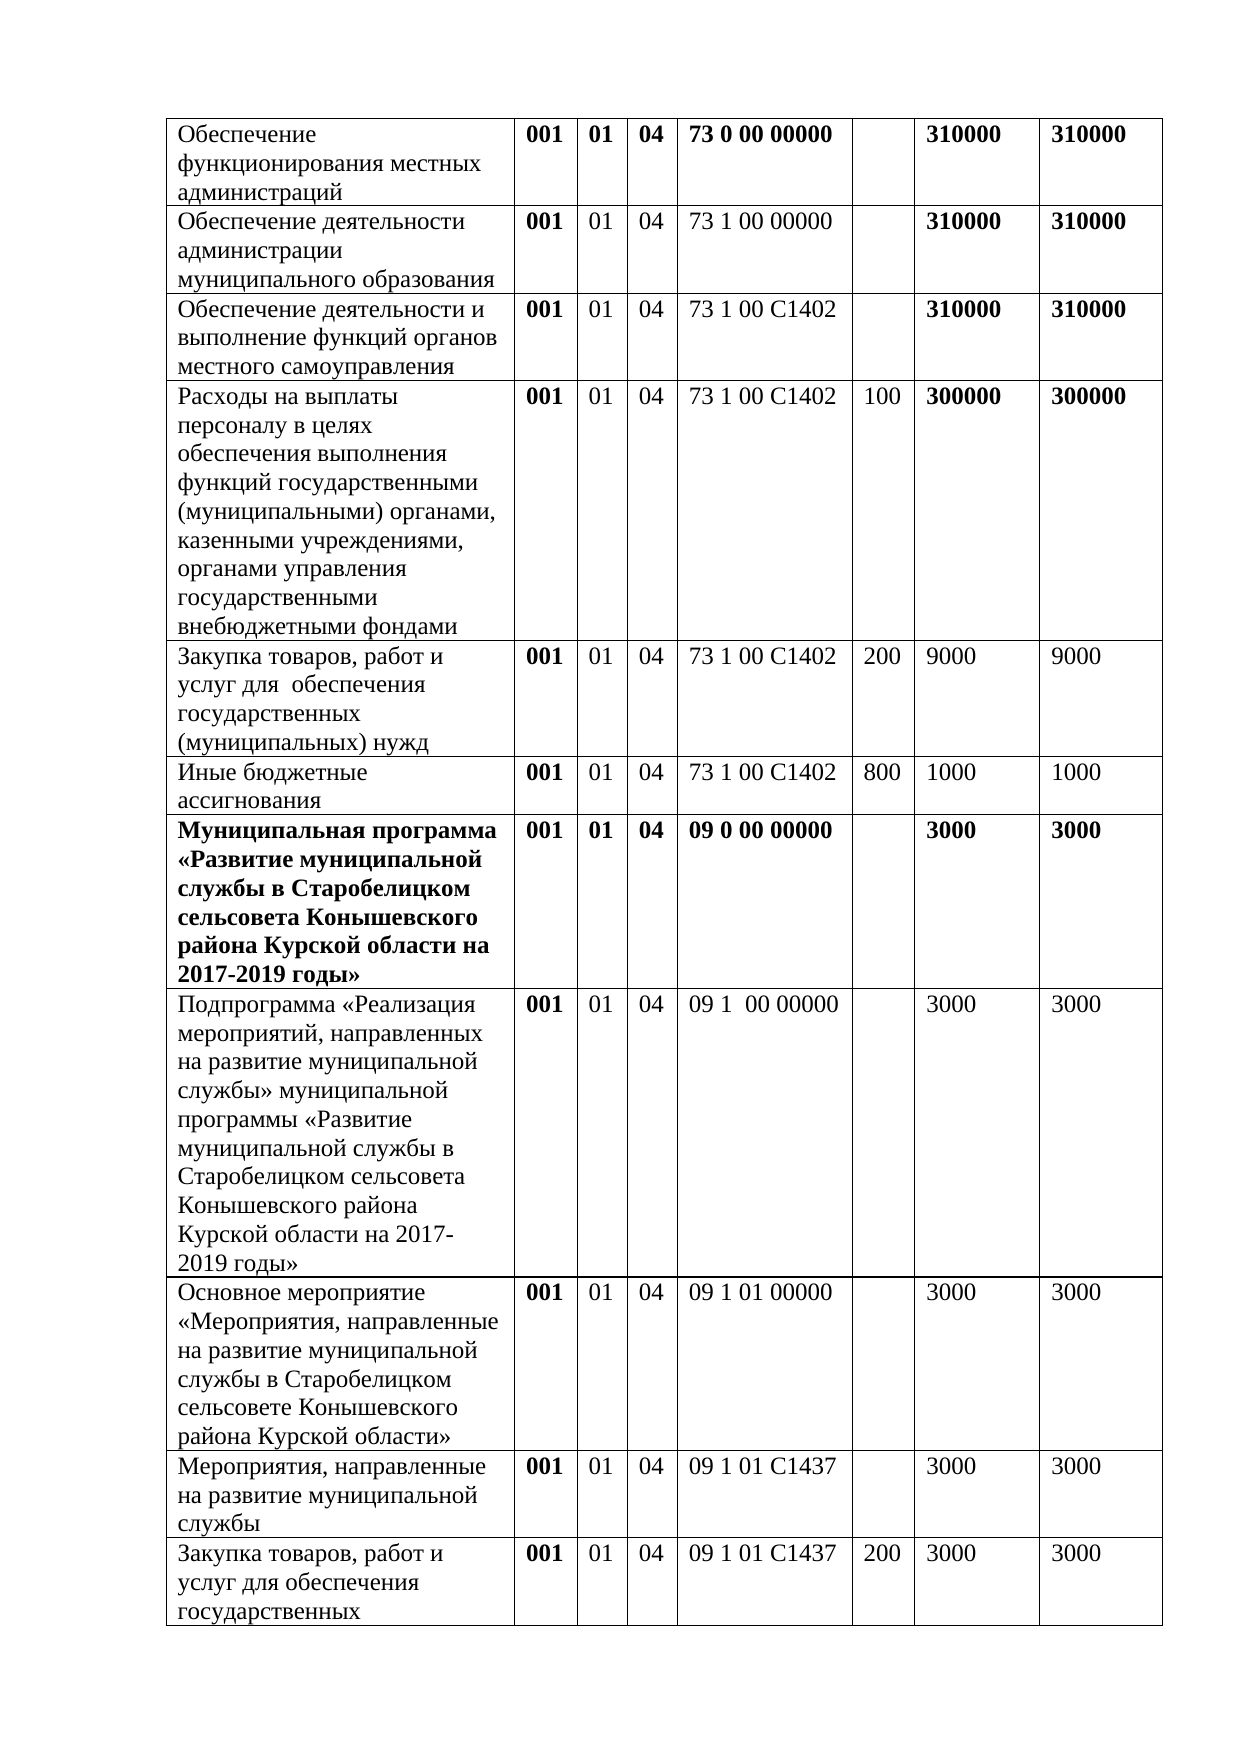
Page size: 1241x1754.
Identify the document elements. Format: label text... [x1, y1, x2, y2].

table_cell 04 [628, 294, 677, 380]
table_cell 001 [515, 294, 577, 380]
table_cell 9000 [1040, 641, 1162, 756]
table_cell 310000 [915, 206, 1039, 293]
table_cell 09 1 00 00000 [678, 989, 852, 1276]
table_cell Иные бюджетные ассигнования [167, 757, 514, 814]
table_cell 1000 [915, 757, 1039, 814]
table_cell 04 [628, 815, 677, 988]
table_cell [853, 1278, 914, 1450]
table_cell 1000 [1040, 757, 1162, 814]
table_cell 200 [853, 641, 914, 756]
table_cell 310000 [915, 119, 1039, 205]
table_cell 310000 [1040, 294, 1162, 380]
table_cell 3000 [915, 1538, 1039, 1624]
table_cell 73 1 00 00000 [678, 206, 852, 293]
table_cell 3000 [1040, 1451, 1162, 1537]
table_cell 04 [628, 1451, 677, 1537]
table_cell [853, 119, 914, 205]
table_cell 300000 [1040, 381, 1162, 640]
table_cell 04 [628, 1278, 677, 1450]
table_cell 001 [515, 641, 577, 756]
table_cell 04 [628, 641, 677, 756]
table_cell 3000 [1040, 989, 1162, 1276]
table_cell 04 [628, 989, 677, 1276]
table_cell 04 [628, 119, 677, 205]
table_cell Обеспечение деятельности и выполнение функций органов местного самоуправления [167, 294, 514, 380]
table_cell 001 [515, 1451, 577, 1537]
table_cell 3000 [915, 989, 1039, 1276]
table_cell Мероприятия, направленные на развитие муниципальной службы [167, 1451, 514, 1537]
table_cell 01 [578, 1278, 627, 1450]
table_cell 09 1 01 С1437 [678, 1538, 852, 1624]
table_cell Закупка товаров, работ и услуг для обеспечения государственных (муниципальных) нужд [167, 641, 514, 756]
table_cell 01 [578, 989, 627, 1276]
table_cell 800 [853, 757, 914, 814]
table_cell 01 [578, 381, 627, 640]
table_cell 01 [578, 206, 627, 293]
table_cell 3000 [915, 815, 1039, 988]
table_cell 3000 [1040, 815, 1162, 988]
table_cell Подпрограмма «Реализация мероприятий, направленных на развитие муниципальной службы» муниципальной программы «Развитие муниципальной службы в Старобелицком сельсовета Конышевского района Курской области на 2017-2019 годы» [167, 989, 514, 1276]
table_cell 310000 [1040, 206, 1162, 293]
table_cell 001 [515, 757, 577, 814]
table_cell 01 [578, 1451, 627, 1537]
table_cell 01 [578, 294, 627, 380]
table_cell [853, 206, 914, 293]
table_cell 09 1 01 00000 [678, 1278, 852, 1450]
table_cell 001 [515, 989, 577, 1276]
table_cell 9000 [915, 641, 1039, 756]
table_cell 3000 [915, 1278, 1039, 1450]
table_cell 001 [515, 1278, 577, 1450]
table_cell 04 [628, 1538, 677, 1624]
table_cell Обеспечение функционирования местных администраций [167, 119, 514, 205]
table_cell 3000 [915, 1451, 1039, 1537]
table_cell 73 1 00 С1402 [678, 757, 852, 814]
table_cell 09 1 01 С1437 [678, 1451, 852, 1537]
table_cell 04 [628, 206, 677, 293]
table_cell 01 [578, 1538, 627, 1624]
table_cell 73 1 00 С1402 [678, 381, 852, 640]
table_cell 01 [578, 119, 627, 205]
table_cell 3000 [1040, 1278, 1162, 1450]
table_cell 01 [578, 641, 627, 756]
table_cell 300000 [915, 381, 1039, 640]
table_cell 001 [515, 815, 577, 988]
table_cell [167, 1538, 514, 1624]
table_cell Муниципальная программа «Развитие муниципальной службы в Старобелицком сельсовета Конышевского района Курской области на 2017-2019 годы» [167, 815, 514, 988]
table_cell 04 [628, 381, 677, 640]
table_cell [853, 1451, 914, 1537]
table_cell 001 [515, 381, 577, 640]
table_cell 3000 [1040, 1538, 1162, 1624]
table_cell 100 [853, 381, 914, 640]
table_cell 01 [578, 815, 627, 988]
table_cell 310000 [915, 294, 1039, 380]
table_cell 01 [578, 757, 627, 814]
table_cell 310000 [1040, 119, 1162, 205]
table_cell [853, 989, 914, 1276]
table_cell 73 1 00 С1402 [678, 294, 852, 380]
table_cell 09 0 00 00000 [678, 815, 852, 988]
table_cell [853, 294, 914, 380]
table_cell 04 [628, 757, 677, 814]
table_cell 001 [515, 119, 577, 205]
table_cell 200 [853, 1538, 914, 1624]
table_cell 001 [515, 206, 577, 293]
table_cell [853, 815, 914, 988]
table_cell 73 1 00 С1402 [678, 641, 852, 756]
table_cell Обеспечение деятельности администрации муниципального образования [167, 206, 514, 293]
table_cell 73 0 00 00000 [678, 119, 852, 205]
table_cell 001 [515, 1538, 577, 1624]
table_cell Основное мероприятие «Мероприятия, направленные на развитие муниципальной службы в Старобелицком сельсовете Конышевского района Курской области» [167, 1278, 514, 1450]
